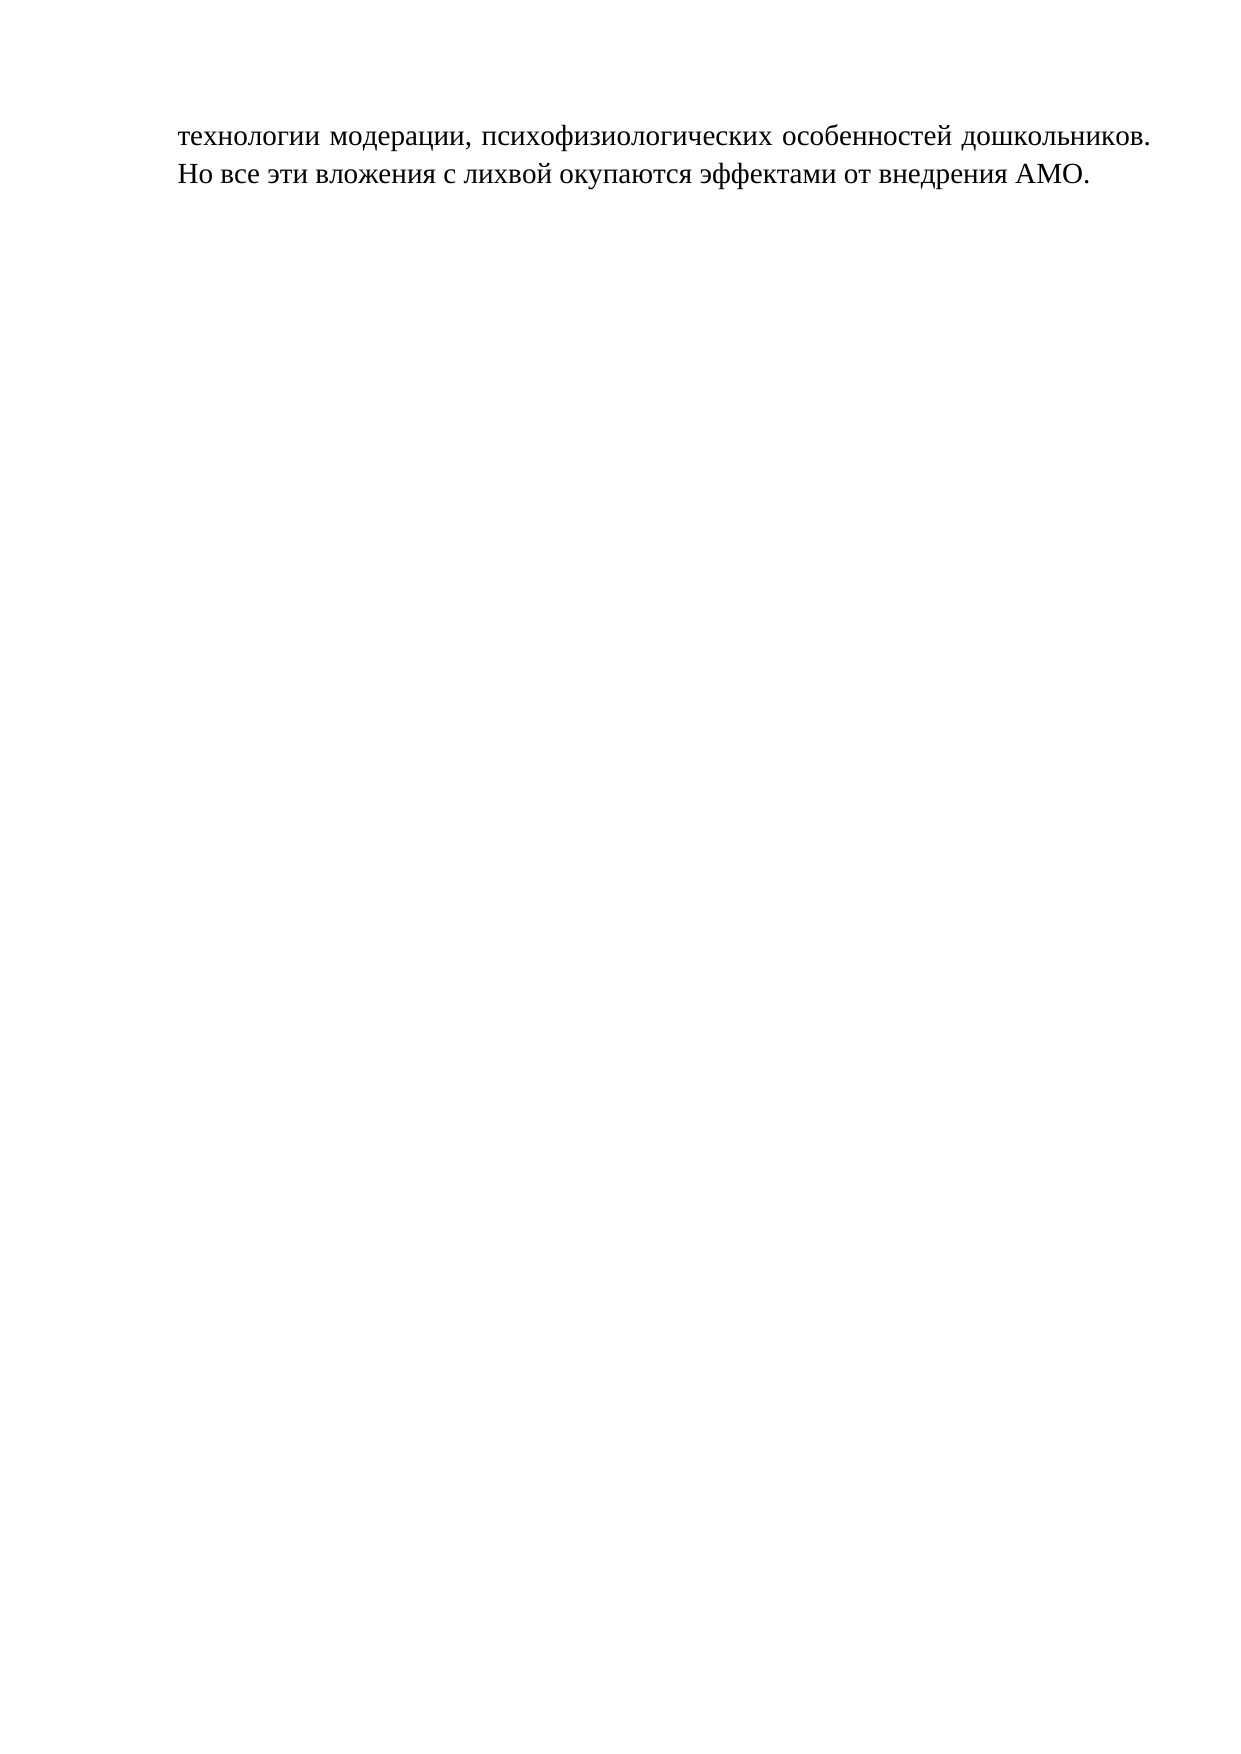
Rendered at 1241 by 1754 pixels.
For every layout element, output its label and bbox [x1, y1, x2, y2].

text [177, 118, 1152, 190]
